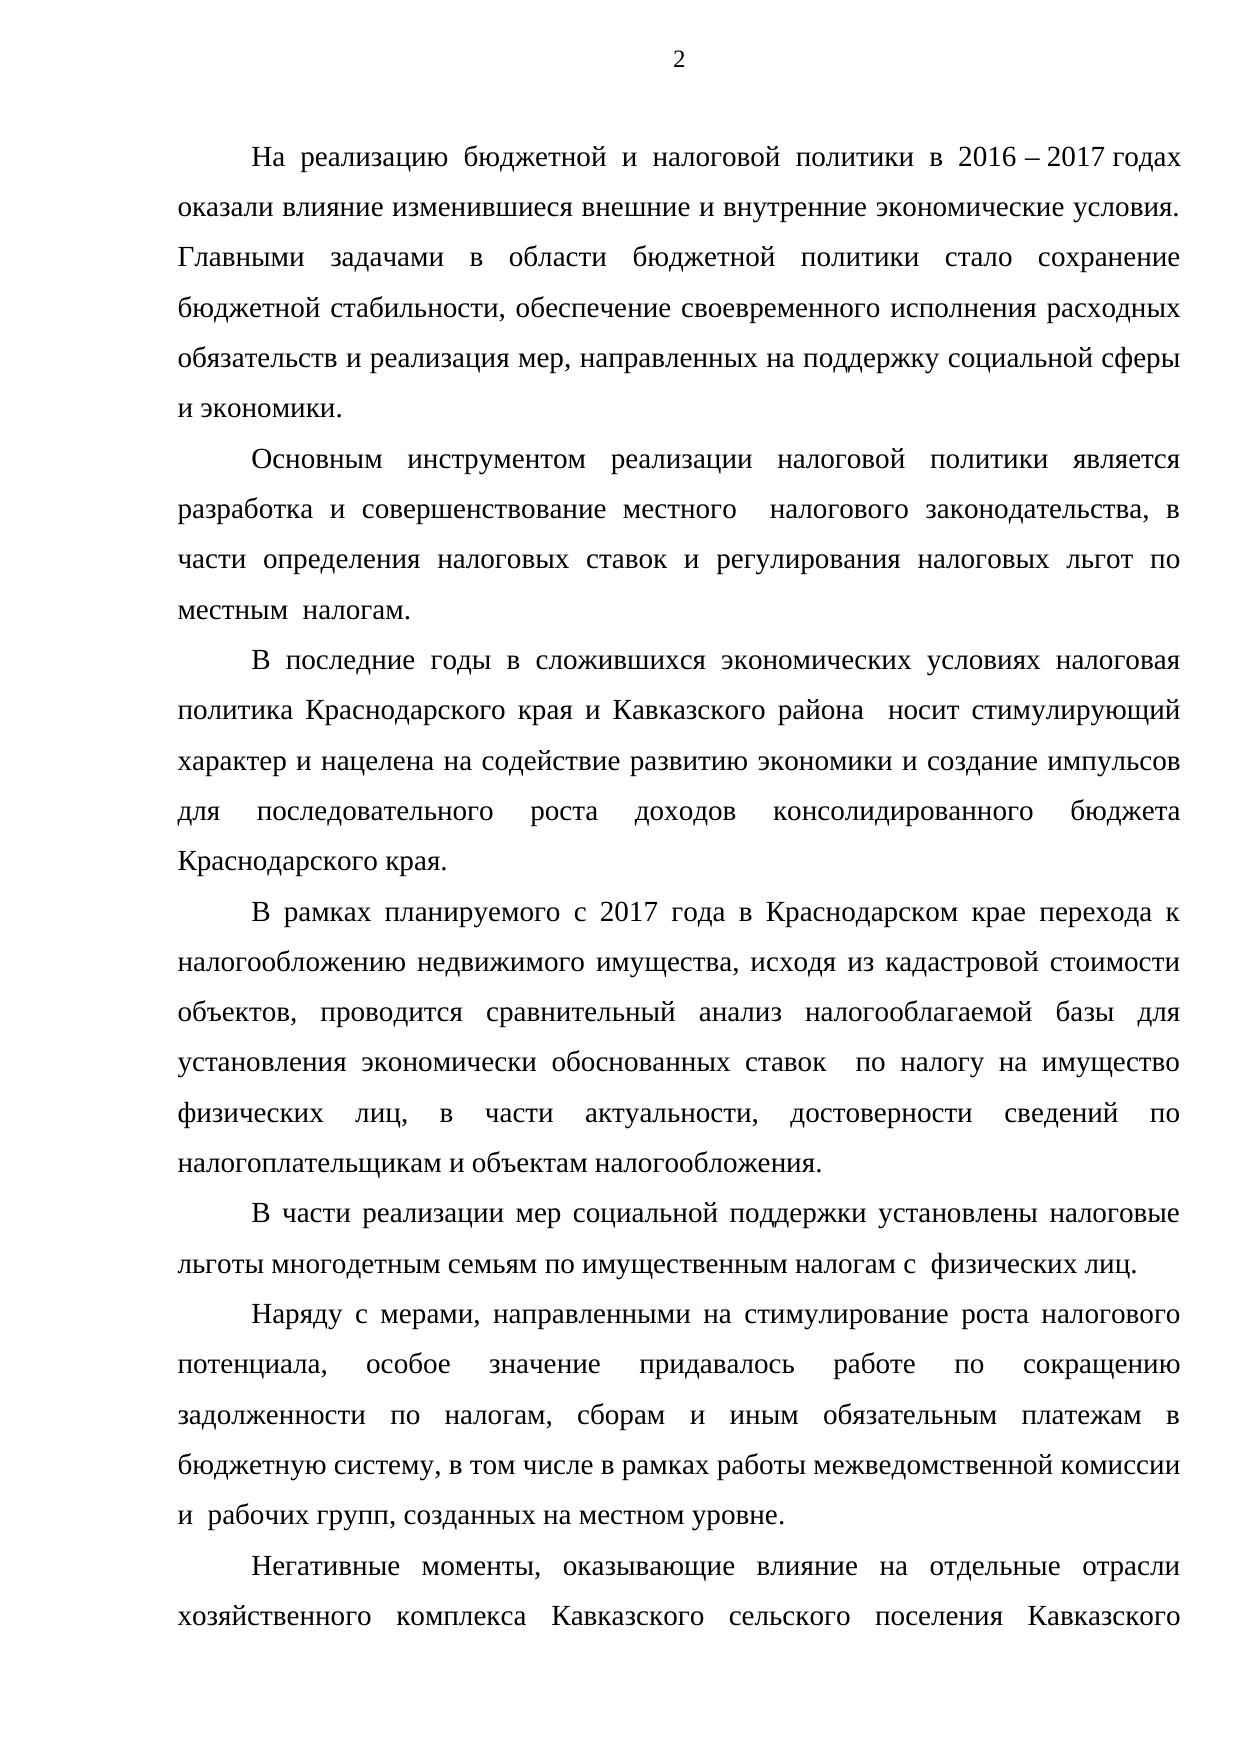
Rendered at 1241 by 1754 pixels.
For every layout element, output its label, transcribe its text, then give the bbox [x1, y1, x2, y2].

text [177, 1548, 1181, 1632]
text Основным инструментом реализации налоговой политики является разработка и совершенствование местного налогового законодательства, в части определения налоговых ставок и регулирования налоговых льгот по местным налогам. [177, 441, 1181, 625]
text Наряду с мерами, направленными на стимулирование роста налогового потенциала, особое значение придавалось работе по сокращению задолженности по налогам, сборам и иным обязательным платежам в бюджетную систему, в том числе в рамках работы межведомственной комиссии и рабочих групп, созданных на местном уровне. [177, 1296, 1181, 1531]
text В рамках планируемого с 2017 года в Краснодарском крае перехода к налогообложению недвижимого имущества, исходя из кадастровой стоимости объектов, проводится сравнительный анализ налогооблагаемой базы для установления экономически обоснованных ставок по налогу на имущество физических лиц, в части актуальности, достоверности сведений по налогоплательщикам и объектам налогообложения. [177, 894, 1181, 1179]
text В части реализации мер социальной поддержки установлены налоговые льготы многодетным семьям по имущественным налогам с физических лиц. [177, 1196, 1181, 1279]
text В последние годы в сложившихся экономических условиях налоговая политика Краснодарского края и Кавказского района носит стимулирующий характер и нацелена на содействие развитию экономики и создание импульсов для последовательного роста доходов консолидированного бюджета Краснодарского края. [177, 642, 1181, 877]
text На реализацию бюджетной и налоговой политики в 2016 – 2017 годах оказали влияние изменившиеся внешние и внутренние экономические условия. Главными задачами в области бюджетной политики стало сохранение бюджетной стабильности, обеспечение своевременного исполнения расходных обязательств и реализация мер, направленных на поддержку социальной сферы и экономики. [177, 139, 1181, 424]
